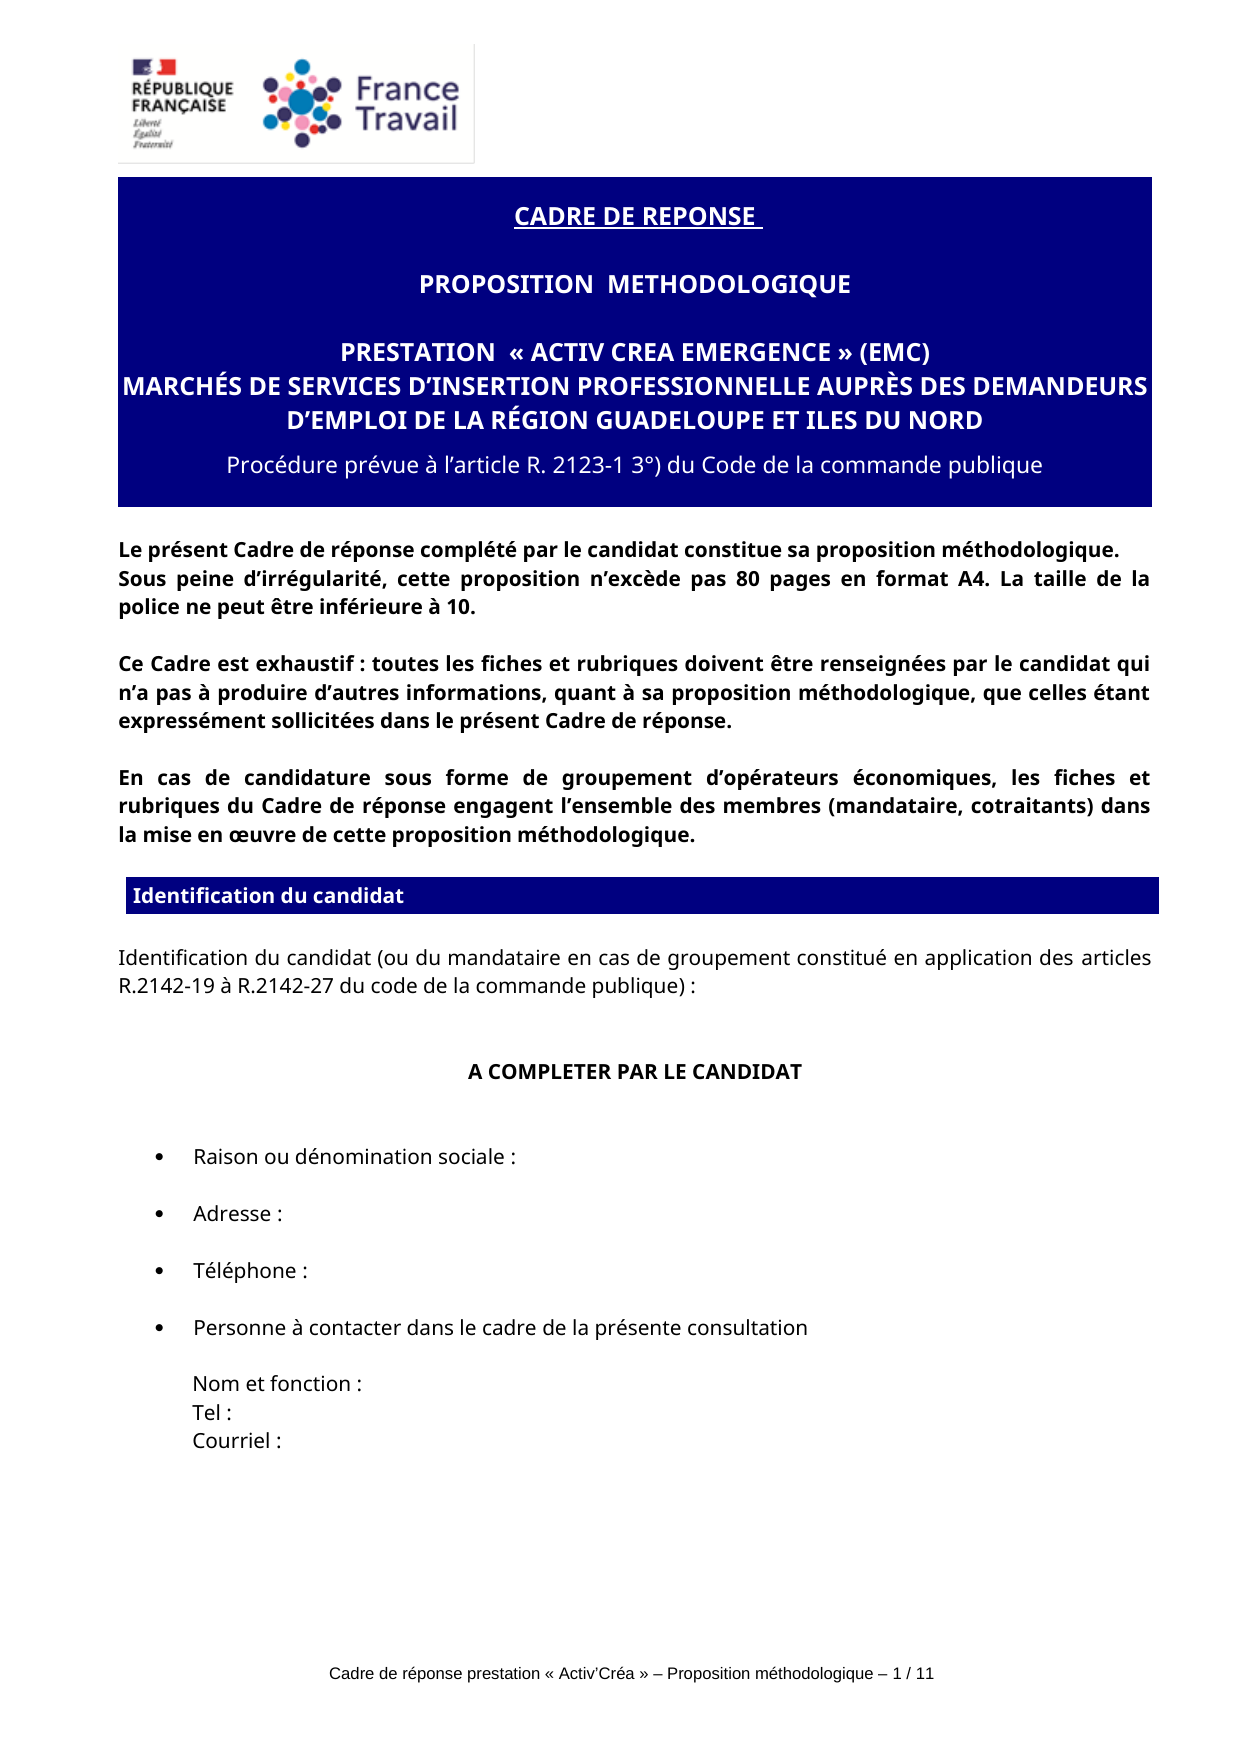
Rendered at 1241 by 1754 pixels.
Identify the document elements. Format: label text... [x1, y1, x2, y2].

text Marchés de services d’insertion professionnelle auprès des demandeurs d’emploi de la région guadeloupe et iles du nord [118, 368, 1152, 437]
table_header [1071, 877, 1159, 914]
text A COMPLETER PAR LE CANDIDAT [118, 1057, 1152, 1085]
text Ce Cadre est exhaustif : toutes les fiches et rubriques doivent être renseignées par le candidat qui n’a pas à produire d’autres informations, quant à sa proposition méthodologique, que celles étant expressément sollicitées dans le présent Cadre de réponse. [118, 649, 1152, 734]
picture [118, 44, 476, 165]
text Procédure prévue à l’article R. 2123-1 3°) du Code de la commande publique [118, 449, 1152, 480]
text Identification du candidat (ou du mandataire en cas de groupement constitué en application des articles R.2142-19 à R.2142-27 du code de la commande publique) : [118, 943, 1152, 1000]
text Sous peine d’irrégularité, cette proposition n’excède pas 80 pages en format A4. La taille de la police ne peut être inférieure à 10. [118, 564, 1152, 621]
list Téléphone : [156, 1256, 1152, 1284]
list Adresse : [156, 1199, 1152, 1227]
text Tel : [192, 1398, 1152, 1426]
text PROPOSITION METHODOLOGIQUE [118, 266, 1152, 300]
list Personne à contacter dans le cadre de la présente consultation [156, 1313, 1152, 1341]
text En cas de candidature sous forme de groupement d’opérateurs économiques, les fiches et rubriques du Cadre de réponse engagent l’ensemble des membres (mandataire, cotraitants) dans la mise en œuvre de cette proposition méthodologique. [118, 763, 1152, 848]
text Nom et fonction : [192, 1369, 1152, 1398]
text Courriel : [192, 1426, 1152, 1455]
table_header Identification du candidat [126, 877, 1071, 914]
text cADRE DE REPONSE [118, 198, 1152, 232]
text Le présent Cadre de réponse complété par le candidat constitue sa proposition méthodologique. [118, 535, 1152, 564]
text prestation « ACTIV CREA EMERGENCE » (EMC) [118, 334, 1152, 368]
list Raison ou dénomination sociale : [156, 1142, 1152, 1171]
